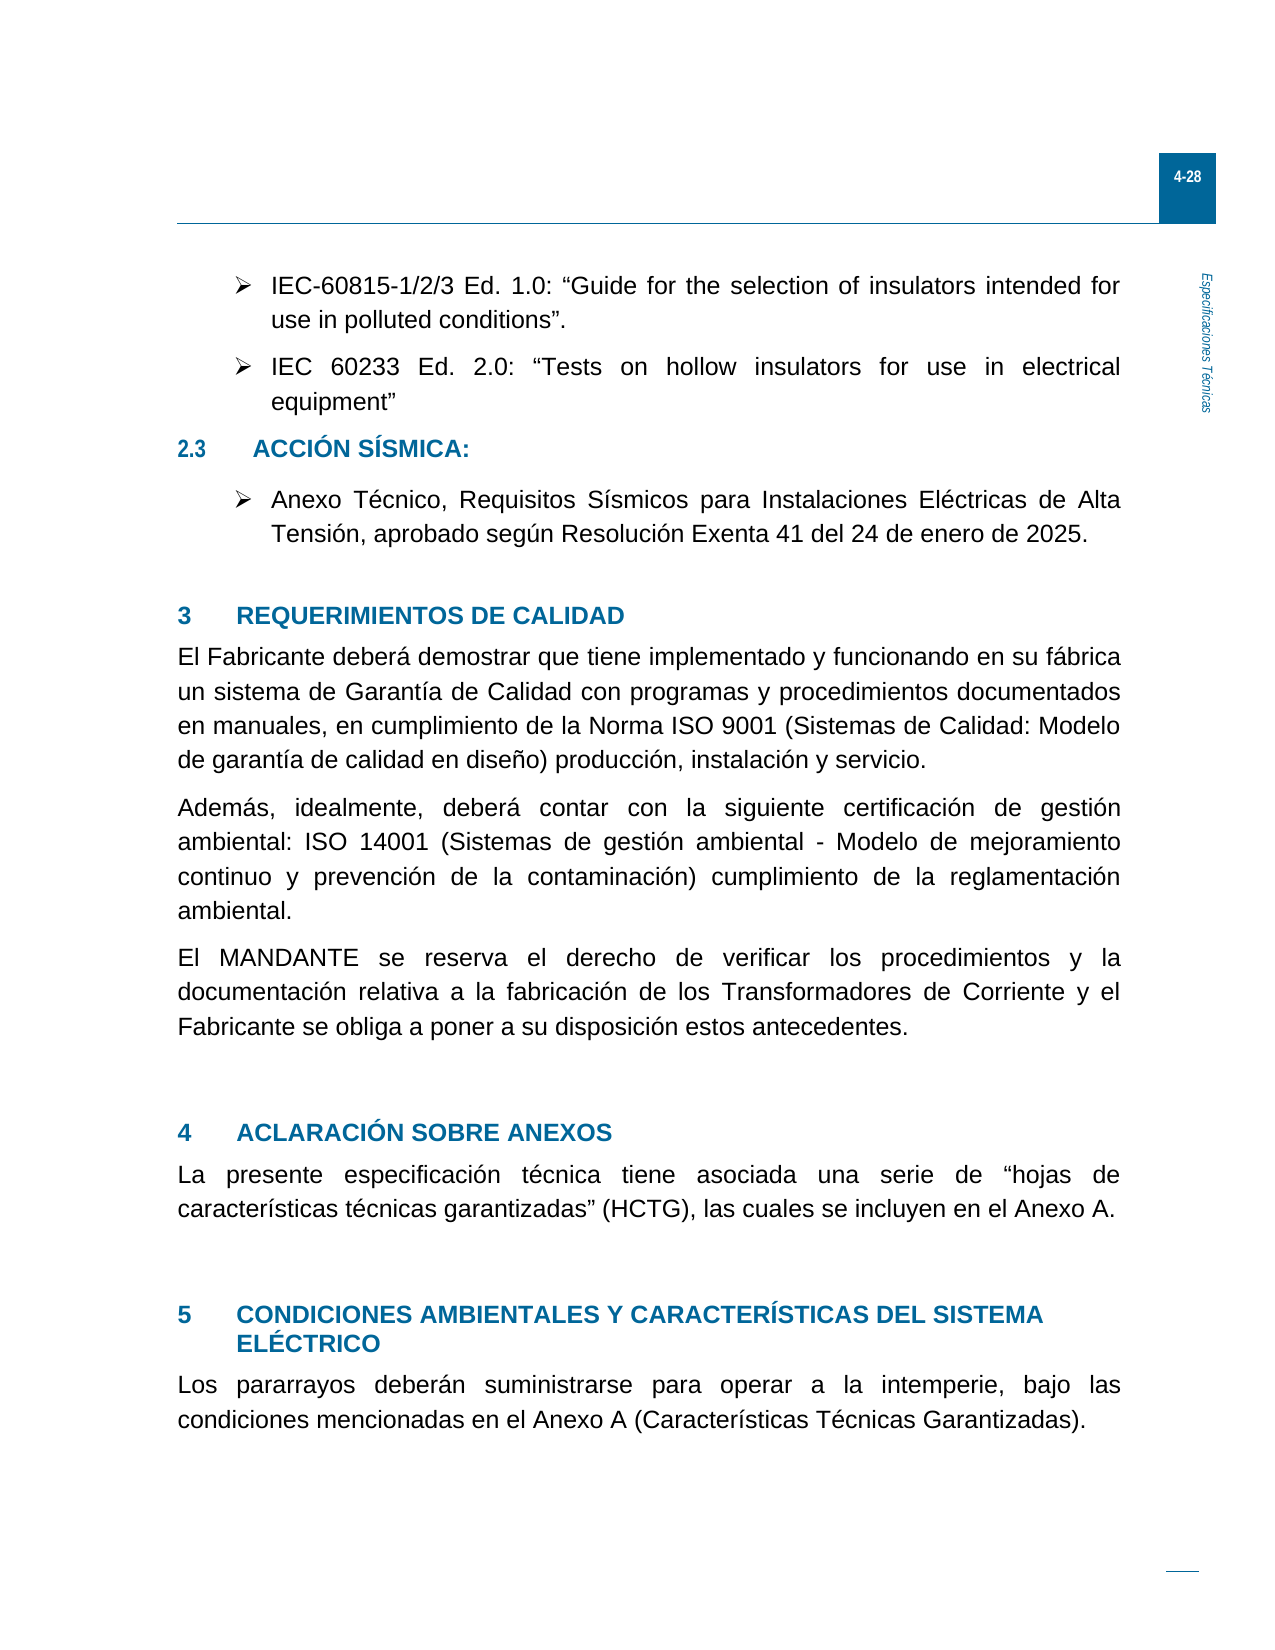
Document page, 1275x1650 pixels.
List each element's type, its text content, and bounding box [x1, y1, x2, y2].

subtitle CONDICIONES AMBIENTALES Y CARACTERÍSTICAS DEL SISTEMA ELÉCTRICO [177, 1301, 1122, 1358]
subtitle ACCIÓN SÍSMICA: [177, 434, 1122, 462]
text El MANDANTE se reserva el derecho de verificar los procedimientos y la documentación relativa a la fabricación de los Transformadores de Corriente y el Fabricante se obliga a poner a su disposición estos antecedentes. [177, 943, 1122, 1041]
list IEC-60815-1/2/3 Ed. 1.0: “Guide for the selection of insulators intended for use in polluted conditions”. [233, 271, 1122, 334]
subtitle REQUERIMIENTOS DE CALIDAD [177, 601, 1122, 629]
text La presente especificación técnica tiene asociada una serie de “hojas de características técnicas garantizadas” (HCTG), las cuales se incluyen en el Anexo A. [177, 1159, 1122, 1223]
text Además, idealmente, deberá contar con la siguiente certificación de gestión ambiental: ISO 14001 (Sistemas de gestión ambiental - Modelo de mejoramiento continuo y prevención de la contaminación) cumplimiento de la reglamentación ambiental. [177, 792, 1122, 925]
subtitle Aclaración sobre Anexos [177, 1118, 1122, 1147]
list IEC 60233 Ed. 2.0: “Tests on hollow insulators for use in electrical equipment” [233, 352, 1122, 416]
list Anexo Técnico, Requisitos Sísmicos para Instalaciones Eléctricas de Alta Tensión, aprobado según Resolución Exenta 41 del 24 de enero de 2025. [233, 485, 1122, 548]
text El Fabricante deberá demostrar que tiene implementado y funcionando en su fábrica un sistema de Garantía de Calidad con programas y procedimientos documentados en manuales, en cumplimiento de la Norma ISO 9001 (Sistemas de Calidad: Modelo de garantía de calidad en diseño) producción, instalación y servicio. [177, 642, 1122, 774]
text Los pararrayos deberán suministrarse para operar a la intemperie, bajo las condiciones mencionadas en el Anexo A (Características Técnicas Garantizadas). [177, 1371, 1122, 1434]
